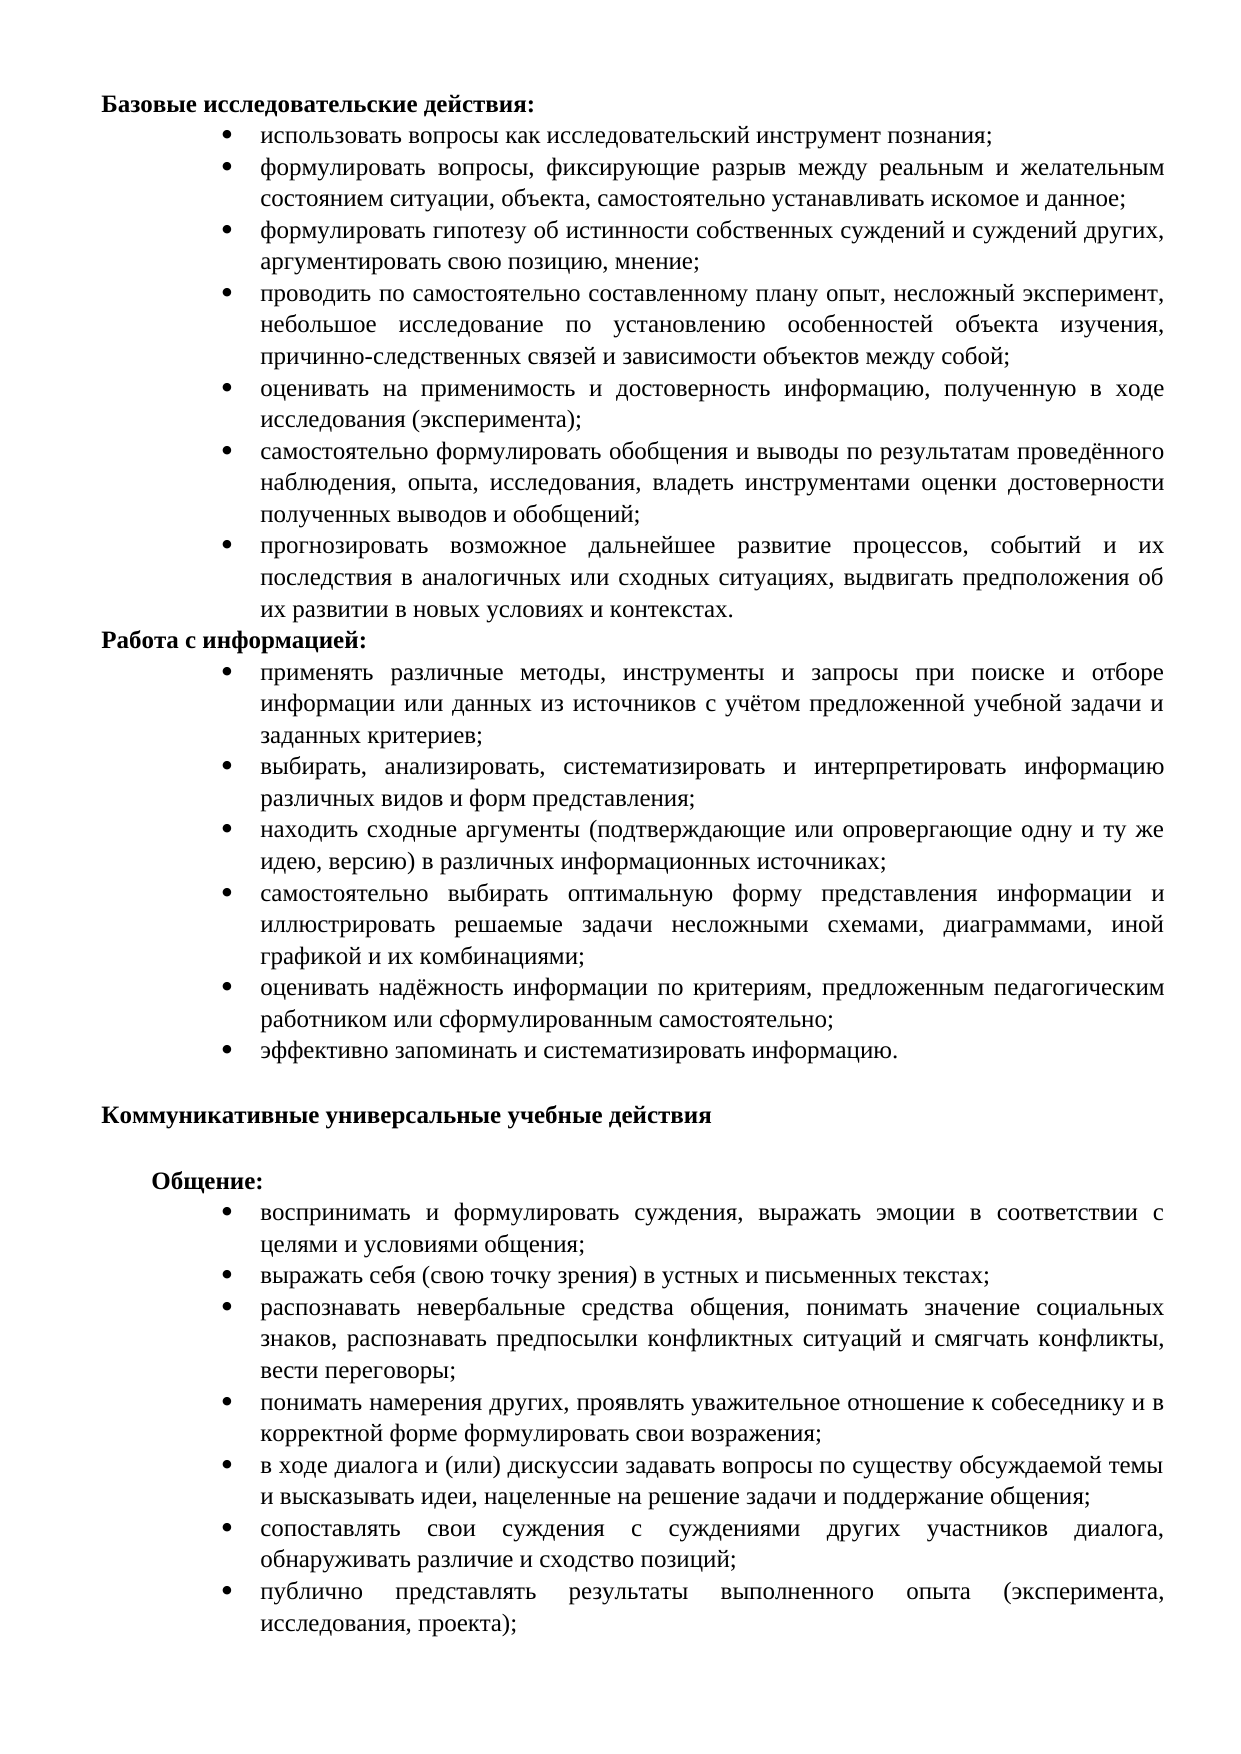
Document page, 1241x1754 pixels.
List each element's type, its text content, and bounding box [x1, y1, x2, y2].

list применять различные методы, инструменты и запросы при поиске и отборе информации или данных из источников с учётом предложенной учебной задачи и заданных критериев; [223, 657, 1165, 749]
list сопоставлять свои суждения с суждениями других участников диалога, обнаруживать различие и сходство позиций; [223, 1513, 1165, 1573]
list проводить по самостоятельно составленному плану опыт, несложный эксперимент, небольшое исследование по установлению особенностей объекта изучения, причинно-следственных связей и зависимости объектов между собой; [223, 278, 1165, 370]
list выбирать, анализировать, систематизировать и интерпретировать информацию различных видов и форм представления; [223, 751, 1165, 812]
list публично представлять результаты выполненного опыта (эксперимента, исследования, проекта); [223, 1576, 1165, 1636]
list прогнозировать возможное дальнейшее развитие процессов, событий и их последствия в аналогичных или сходных ситуациях, выдвигать предположения об их развитии в новых условиях и контекстах. [223, 531, 1165, 622]
list формулировать вопросы, фиксирующие разрыв между реальным и желательным состоянием ситуации, объекта, самостоятельно устанавливать искомое и данное; [223, 152, 1165, 212]
list оценивать надёжность информации по критериям, предложенным педагогическим работником или сформулированным самостоятельно; [223, 972, 1165, 1033]
text Работа с информацией: [101, 625, 1165, 654]
list оценивать на применимость и достоверность информацию, полученную в ходе исследования (эксперимента); [223, 373, 1165, 433]
list самостоятельно выбирать оптимальную форму представления информации и иллюстрировать решаемые задачи несложными схемами, диаграммами, иной графикой и их комбинациями; [223, 878, 1165, 969]
text Коммуникативные универсальные учебные действия [101, 1101, 1165, 1129]
list использовать вопросы как исследовательский инструмент познания; [223, 120, 1165, 149]
list понимать намерения других, проявлять уважительное отношение к собеседнику и в корректной форме формулировать свои возражения; [223, 1387, 1165, 1447]
list распознавать невербальные средства общения, понимать значение социальных знаков, распознавать предпосылки конфликтных ситуаций и смягчать конфликты, вести переговоры; [223, 1292, 1165, 1384]
text Базовые исследовательские действия: [101, 89, 1165, 117]
list воспринимать и формулировать суждения, выражать эмоции в соответствии с целями и условиями общения; [223, 1197, 1165, 1258]
list в ходе диалога и (или) дискуссии задавать вопросы по существу обсуждаемой темы и высказывать идеи, нацеленные на решение задачи и поддержание общения; [223, 1450, 1165, 1510]
list эффективно запоминать и систематизировать информацию. [223, 1036, 1165, 1064]
list формулировать гипотезу об истинности собственных суждений и суждений других, аргументировать свою позицию, мнение; [223, 215, 1165, 275]
text Общение: [89, 1166, 1165, 1194]
list находить сходные аргументы (подтверждающие или опровергающие одну и ту же идею, версию) в различных информационных источниках; [223, 814, 1165, 875]
list самостоятельно формулировать обобщения и выводы по результатам проведённого наблюдения, опыта, исследования, владеть инструментами оценки достоверности полученных выводов и обобщений; [223, 436, 1165, 528]
list выражать себя (свою точку зрения) в устных и письменных текстах; [223, 1260, 1165, 1289]
